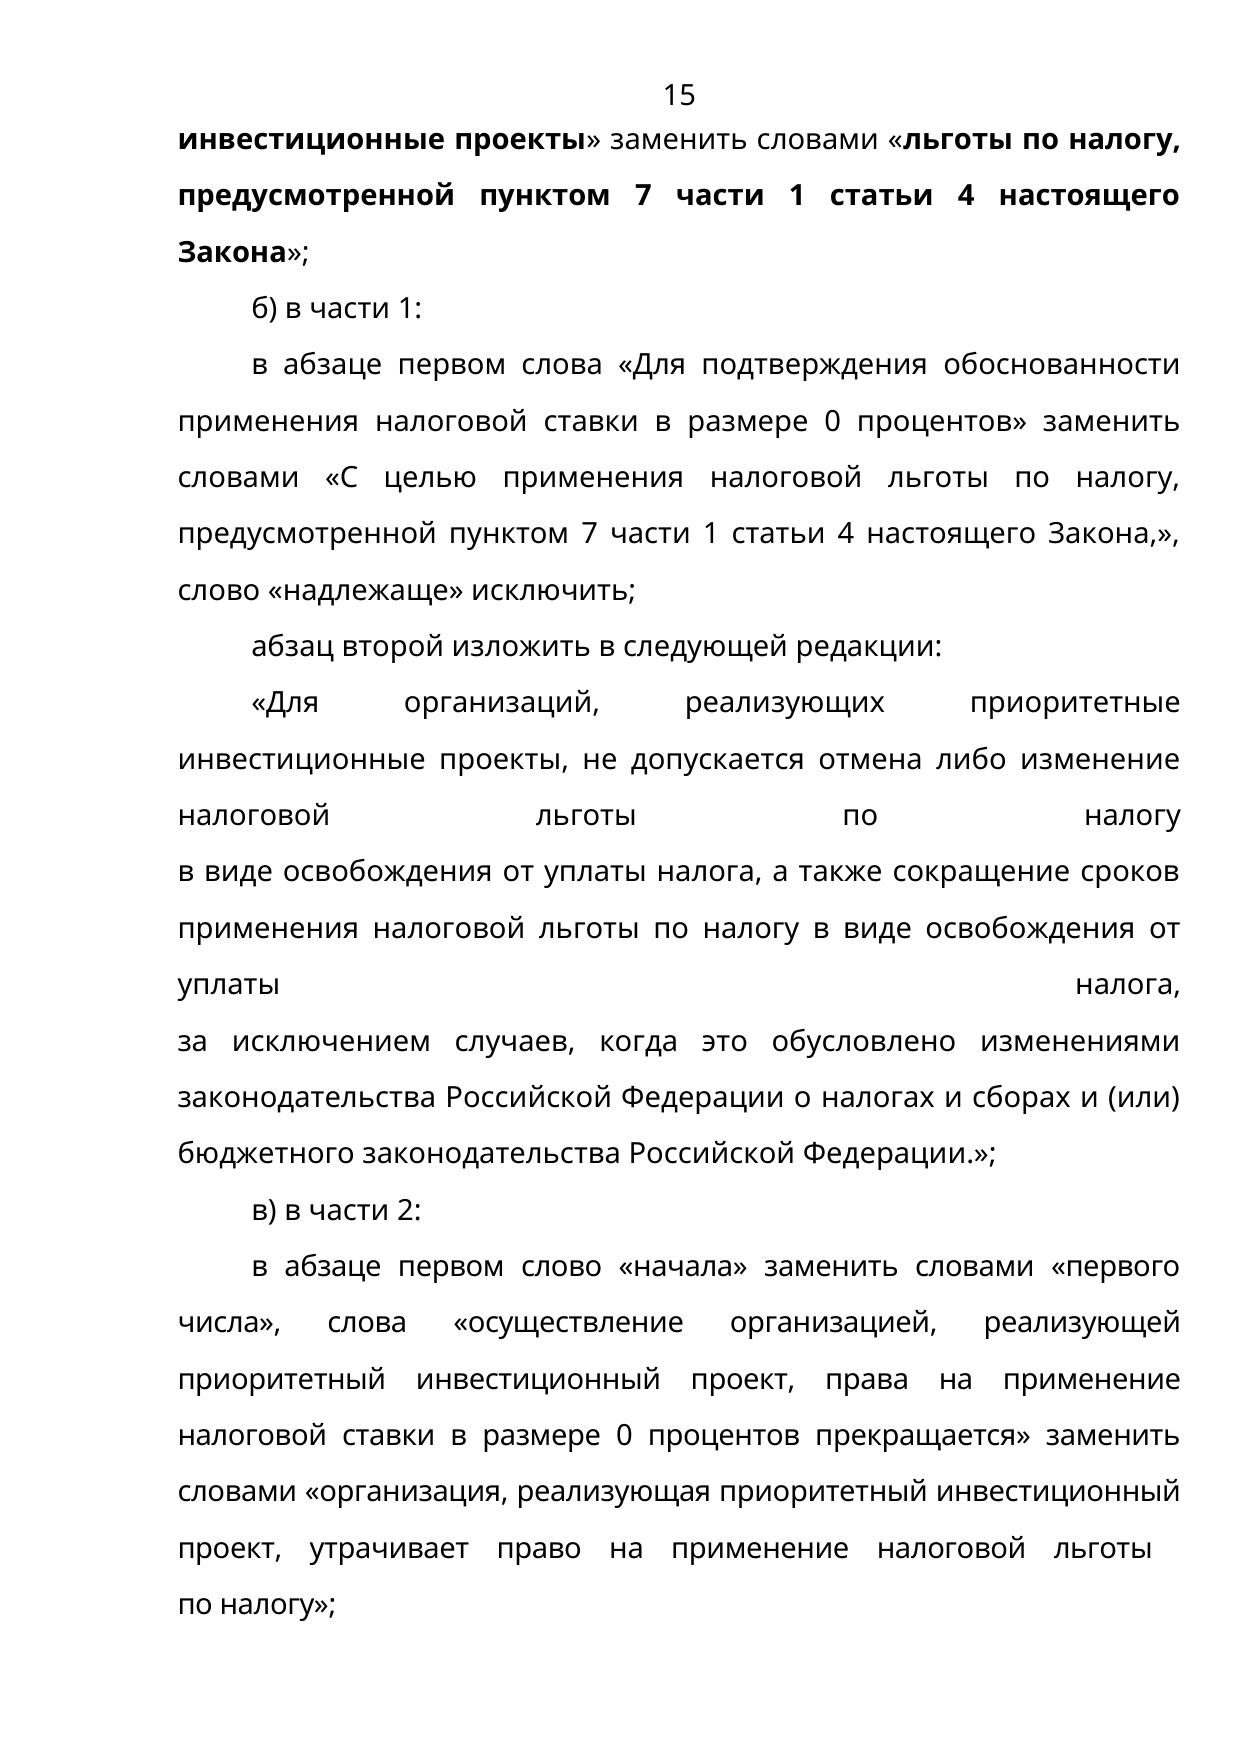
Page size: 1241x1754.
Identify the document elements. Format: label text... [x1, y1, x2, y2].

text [177, 118, 1181, 271]
text «Для организаций, реализующих приоритетные инвестиционные проекты, не допускается отмена либо изменение налоговой льготы по налогу в виде освобождения от уплаты налога, а также сокращение сроков применения налоговой льготы по налогу в виде освобождения от уплаты налога, за исключением случаев, когда это обусловлено изменениями законодательства Российской Федерации о налогах и сборах и (или) бюджетного законодательства Российской Федерации.»; [177, 682, 1181, 1172]
text абзац второй изложить в следующей редакции: [177, 625, 1181, 665]
text в абзаце первом слово «начала» заменить словами «первого числа», слова «осуществление организацией, реализующей приоритетный инвестиционный проект, права на применение налоговой ставки в размере 0 процентов прекращается» заменить словами «организация, реализующая приоритетный инвестиционный проект, утрачивает право на применение налоговой льготы по налогу»; [177, 1245, 1181, 1623]
text в абзаце первом слова «Для подтверждения обоснованности применения налоговой ставки в размере 0 процентов» заменить словами «С целью применения налоговой льготы по налогу, предусмотренной пунктом 7 части 1 статьи 4 настоящего Закона,», слово «надлежаще» исключить; [177, 343, 1181, 609]
text б) в части 1: [177, 287, 1181, 327]
text в) в части 2: [177, 1189, 1181, 1228]
